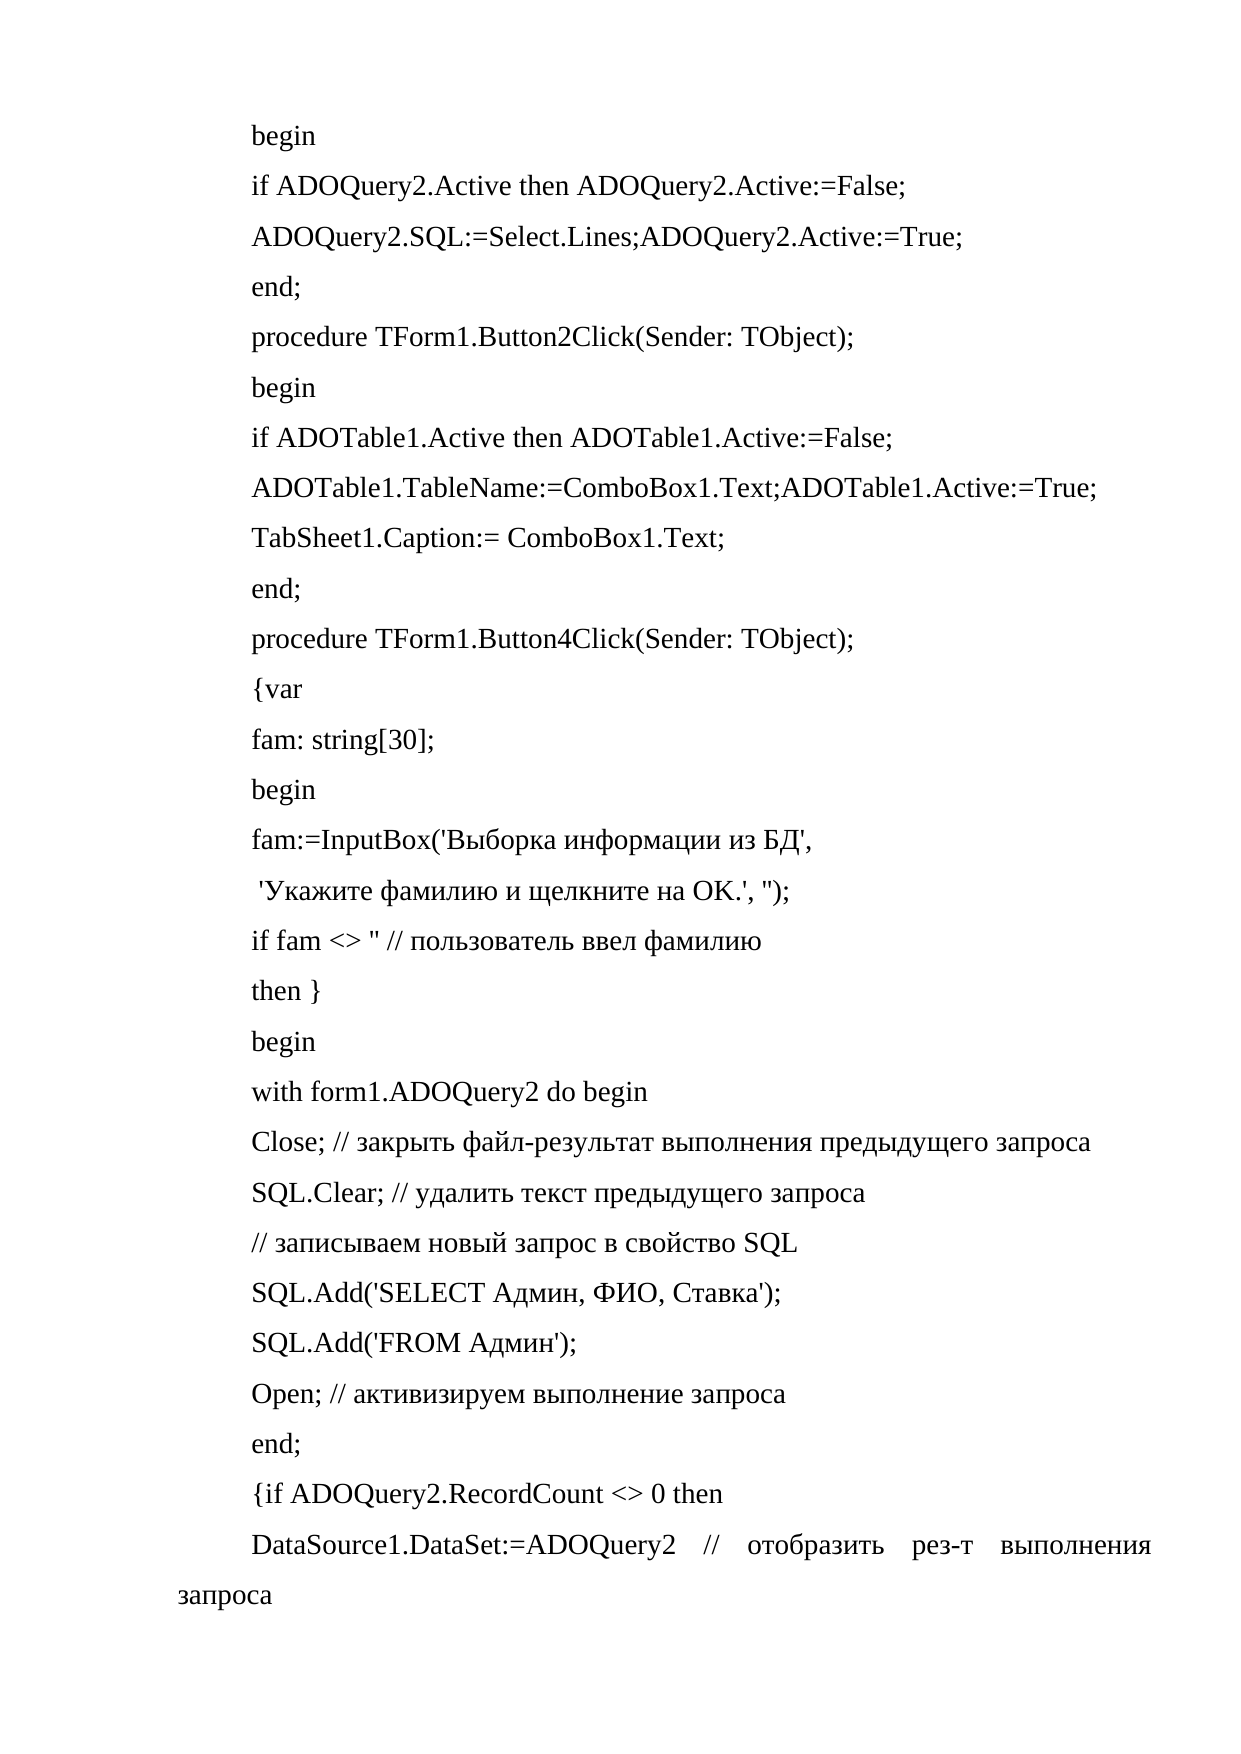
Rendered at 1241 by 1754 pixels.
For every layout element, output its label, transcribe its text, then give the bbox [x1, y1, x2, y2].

text end; [177, 571, 1152, 604]
text SQL.Add('FROM Админ'); [177, 1326, 1152, 1359]
text fam: string[30]; [177, 722, 1152, 755]
text // записываем новый запрос в свойство SQL [177, 1225, 1152, 1258]
text begin [177, 772, 1152, 806]
text Open; // активизируем выполнение запроса [177, 1376, 1152, 1409]
text fam:=InputBox('Выборка информации из БД', [177, 822, 1152, 856]
text begin [177, 370, 1152, 403]
text 'Укажите фамилию и щелкните на OK.', ''); [177, 873, 1152, 906]
text Close; // закрыть файл-результат выполнения предыдущего запроса [177, 1124, 1152, 1158]
text begin [177, 118, 1152, 152]
text ADOTable1.TableName:=ComboBox1.Text;ADOTable1.Active:=True; [177, 470, 1152, 504]
text SQL.Clear; // удалить текст предыдущего запроса [177, 1175, 1152, 1208]
text if ADOTable1.Active then ADOTable1.Active:=False; [177, 420, 1152, 453]
text TabSheet1.Caption:= ComboBox1.Text; [177, 521, 1152, 554]
text procedure TForm1.Button4Click(Sender: TObject); [177, 621, 1152, 655]
text ADOQuery2.SQL:=Select.Lines;ADOQuery2.Active:=True; [177, 219, 1152, 252]
text {var [177, 672, 1152, 705]
text if ADOQuery2.Active then ADOQuery2.Active:=False; [177, 168, 1152, 202]
text DataSource1.DataSet:=ADOQuery2 // отобразить рез-т выполнения запроса [177, 1527, 1152, 1611]
text SQL.Add('SELECT Админ, ФИО, Ставка'); [177, 1275, 1152, 1309]
text begin [177, 1024, 1152, 1057]
text with form1.ADOQuery2 do begin [177, 1074, 1152, 1108]
text then } [177, 973, 1152, 1007]
text end; [177, 269, 1152, 303]
text end; [177, 1426, 1152, 1460]
text procedure TForm1.Button2Click(Sender: TObject); [177, 319, 1152, 353]
text {if ADOQuery2.RecordCount <> 0 then [177, 1477, 1152, 1510]
text if fam <> '' // пользователь ввел фамилию [177, 923, 1152, 957]
